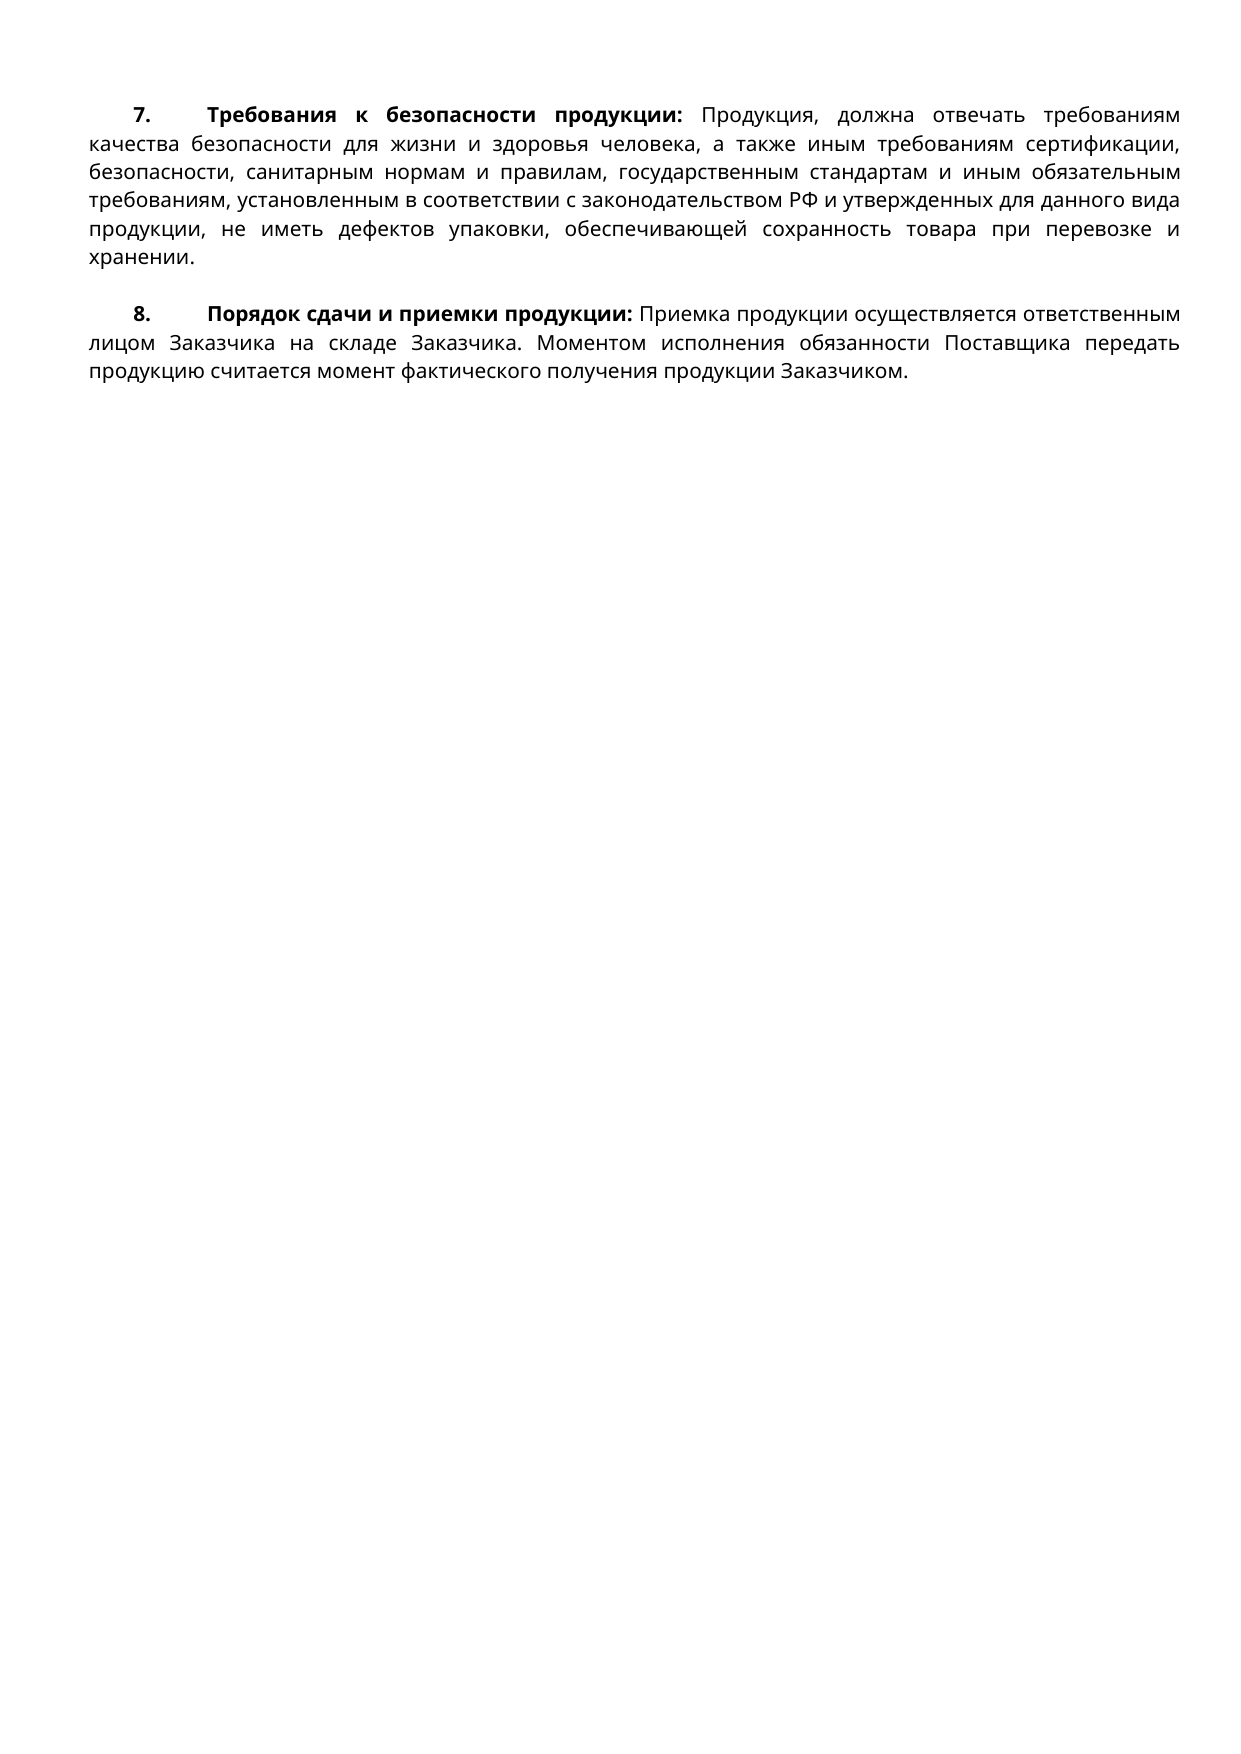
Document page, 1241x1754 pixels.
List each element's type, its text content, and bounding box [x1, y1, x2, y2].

list Порядок сдачи и приемки продукции: Приемка продукции осуществляется ответственным лицом Заказчика на складе Заказчика. Моментом исполнения обязанности Поставщика передать продукцию считается момент фактического получения продукции Заказчиком. [89, 299, 1181, 384]
list Требования к безопасности продукции: Продукция, должна отвечать требованиям качества безопасности для жизни и здоровья человека, а также иным требованиям сертификации, безопасности, санитарным нормам и правилам, государственным стандартам и иным обязательным требованиям, установленным в соответствии с законодательством РФ и утвержденных для данного вида продукции, не иметь дефектов упаковки, обеспечивающей сохранность товара при перевозке и хранении. [89, 100, 1181, 271]
